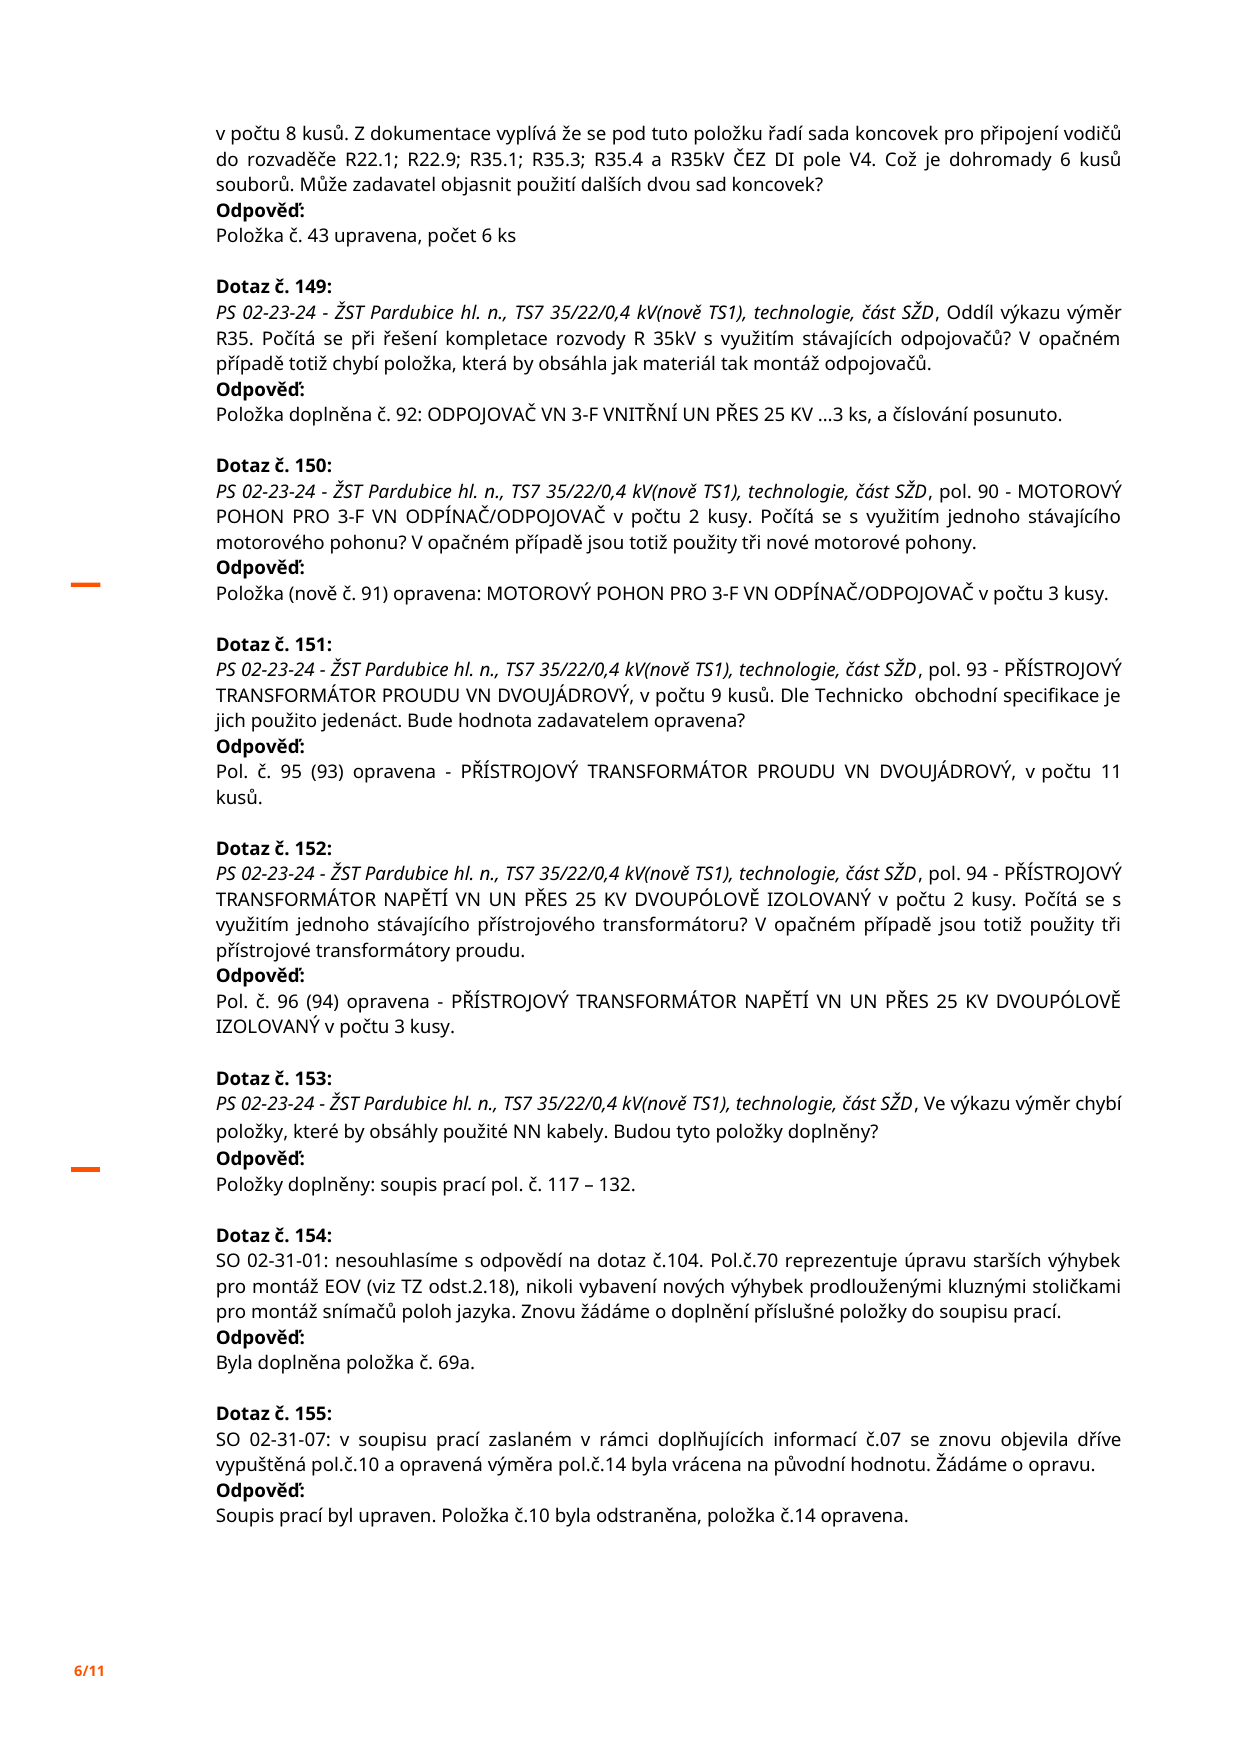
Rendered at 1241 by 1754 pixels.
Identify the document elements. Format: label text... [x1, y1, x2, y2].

text Dotaz č. 155: [216, 1401, 1122, 1426]
text Odpověď: [216, 1145, 1122, 1171]
text Odpověď: [216, 554, 1122, 580]
text Dotaz č. 154: [216, 1222, 1122, 1247]
text Dotaz č. 152: [216, 835, 1122, 861]
text Odpověď: [216, 733, 1122, 759]
text Dotaz č. 153: [216, 1065, 1122, 1090]
text SO 02-31-01: nesouhlasíme s odpovědí na dotaz č.104. Pol.č.70 reprezentuje úpravu starších výhybek pro montáž EOV (viz TZ odst.2.18), nikoli vybavení nových výhybek prodlouženými kluznými stoličkami pro montáž snímačů poloh jazyka. Znovu žádáme o doplnění příslušné položky do soupisu prací. [216, 1247, 1122, 1324]
text Odpověď: [216, 376, 1122, 401]
text SO 02-31-07: v soupisu prací zaslaném v rámci doplňujících informací č.07 se znovu objevila dříve vypuštěná pol.č.10 a opravená výměra pol.č.14 byla vrácena na původní hodnotu. Žádáme o opravu. [216, 1426, 1122, 1477]
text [216, 121, 1122, 197]
text PS 02-23-24 - ŽST Pardubice hl. n., TS7 35/22/0,4 kV(nově TS1), technologie, část SŽD, pol. 94 - PŘÍSTROJOVÝ TRANSFORMÁTOR NAPĚTÍ VN UN PŘES 25 KV DVOUPÓLOVĚ IZOLOVANÝ v počtu 2 kusy. Počítá se s využitím jednoho stávajícího přístrojového transformátoru? V opačném případě jsou totiž použity tři přístrojové transformátory proudu. [216, 861, 1122, 963]
text Odpověď: [216, 1477, 1122, 1503]
text Pol. č. 95 (93) opravena - PŘÍSTROJOVÝ TRANSFORMÁTOR PROUDU VN DVOUJÁDROVÝ, v počtu 11 kusů. [216, 759, 1122, 810]
text Dotaz č. 149: [216, 274, 1122, 299]
text PS 02-23-24 - ŽST Pardubice hl. n., TS7 35/22/0,4 kV(nově TS1), technologie, část SŽD, pol. 90 - MOTOROVÝ POHON PRO 3-F VN ODPÍNAČ/ODPOJOVAČ v počtu 2 kusy. Počítá se s využitím jednoho stávajícího motorového pohonu? V opačném případě jsou totiž použity tři nové motorové pohony. [216, 478, 1122, 554]
text PS 02-23-24 - ŽST Pardubice hl. n., TS7 35/22/0,4 kV(nově TS1), technologie, část SŽD, pol. 93 - PŘÍSTROJOVÝ TRANSFORMÁTOR PROUDU VN DVOUJÁDROVÝ, v počtu 9 kusů. Dle Technicko obchodní specifikace je jich použito jedenáct. Bude hodnota zadavatelem opravena? [216, 657, 1122, 733]
text Dotaz č. 150: [216, 452, 1122, 478]
text Položka doplněna č. 92: ODPOJOVAČ VN 3-F VNITŘNÍ UN PŘES 25 KV …3 ks, a číslování posunuto. [216, 401, 1122, 427]
text Pol. č. 96 (94) opravena - PŘÍSTROJOVÝ TRANSFORMÁTOR NAPĚTÍ VN UN PŘES 25 KV DVOUPÓLOVĚ IZOLOVANÝ v počtu 3 kusy. [216, 988, 1122, 1039]
text PS 02-23-24 - ŽST Pardubice hl. n., TS7 35/22/0,4 kV(nově TS1), technologie, část SŽD, Oddíl výkazu výměr R35. Počítá se při řešení kompletace rozvody R 35kV s využitím stávajících odpojovačů? V opačném případě totiž chybí položka, která by obsáhla jak materiál tak montáž odpojovačů. [216, 299, 1122, 376]
text PS 02-23-24 - ŽST Pardubice hl. n., TS7 35/22/0,4 kV(nově TS1), technologie, část SŽD, Ve výkazu výměr chybí položky, které by obsáhly použité NN kabely. Budou tyto položky doplněny? [216, 1090, 1122, 1143]
text Odpověď: [216, 963, 1122, 988]
text Byla doplněna položka č. 69a. [216, 1349, 1122, 1375]
text Odpověď: [216, 1324, 1122, 1349]
text Položka (nově č. 91) opravena: MOTOROVÝ POHON PRO 3-F VN ODPÍNAČ/ODPOJOVAČ v počtu 3 kusy. [216, 580, 1122, 606]
text Soupis prací byl upraven. Položka č.10 byla odstraněna, položka č.14 opravena. [216, 1503, 1122, 1528]
text Položky doplněny: soupis prací pol. č. 117 – 132. [216, 1171, 1122, 1196]
text Položka č. 43 upravena, počet 6 ks [216, 223, 1122, 248]
text Odpověď: [216, 197, 1122, 223]
text Dotaz č. 151: [216, 606, 1122, 657]
